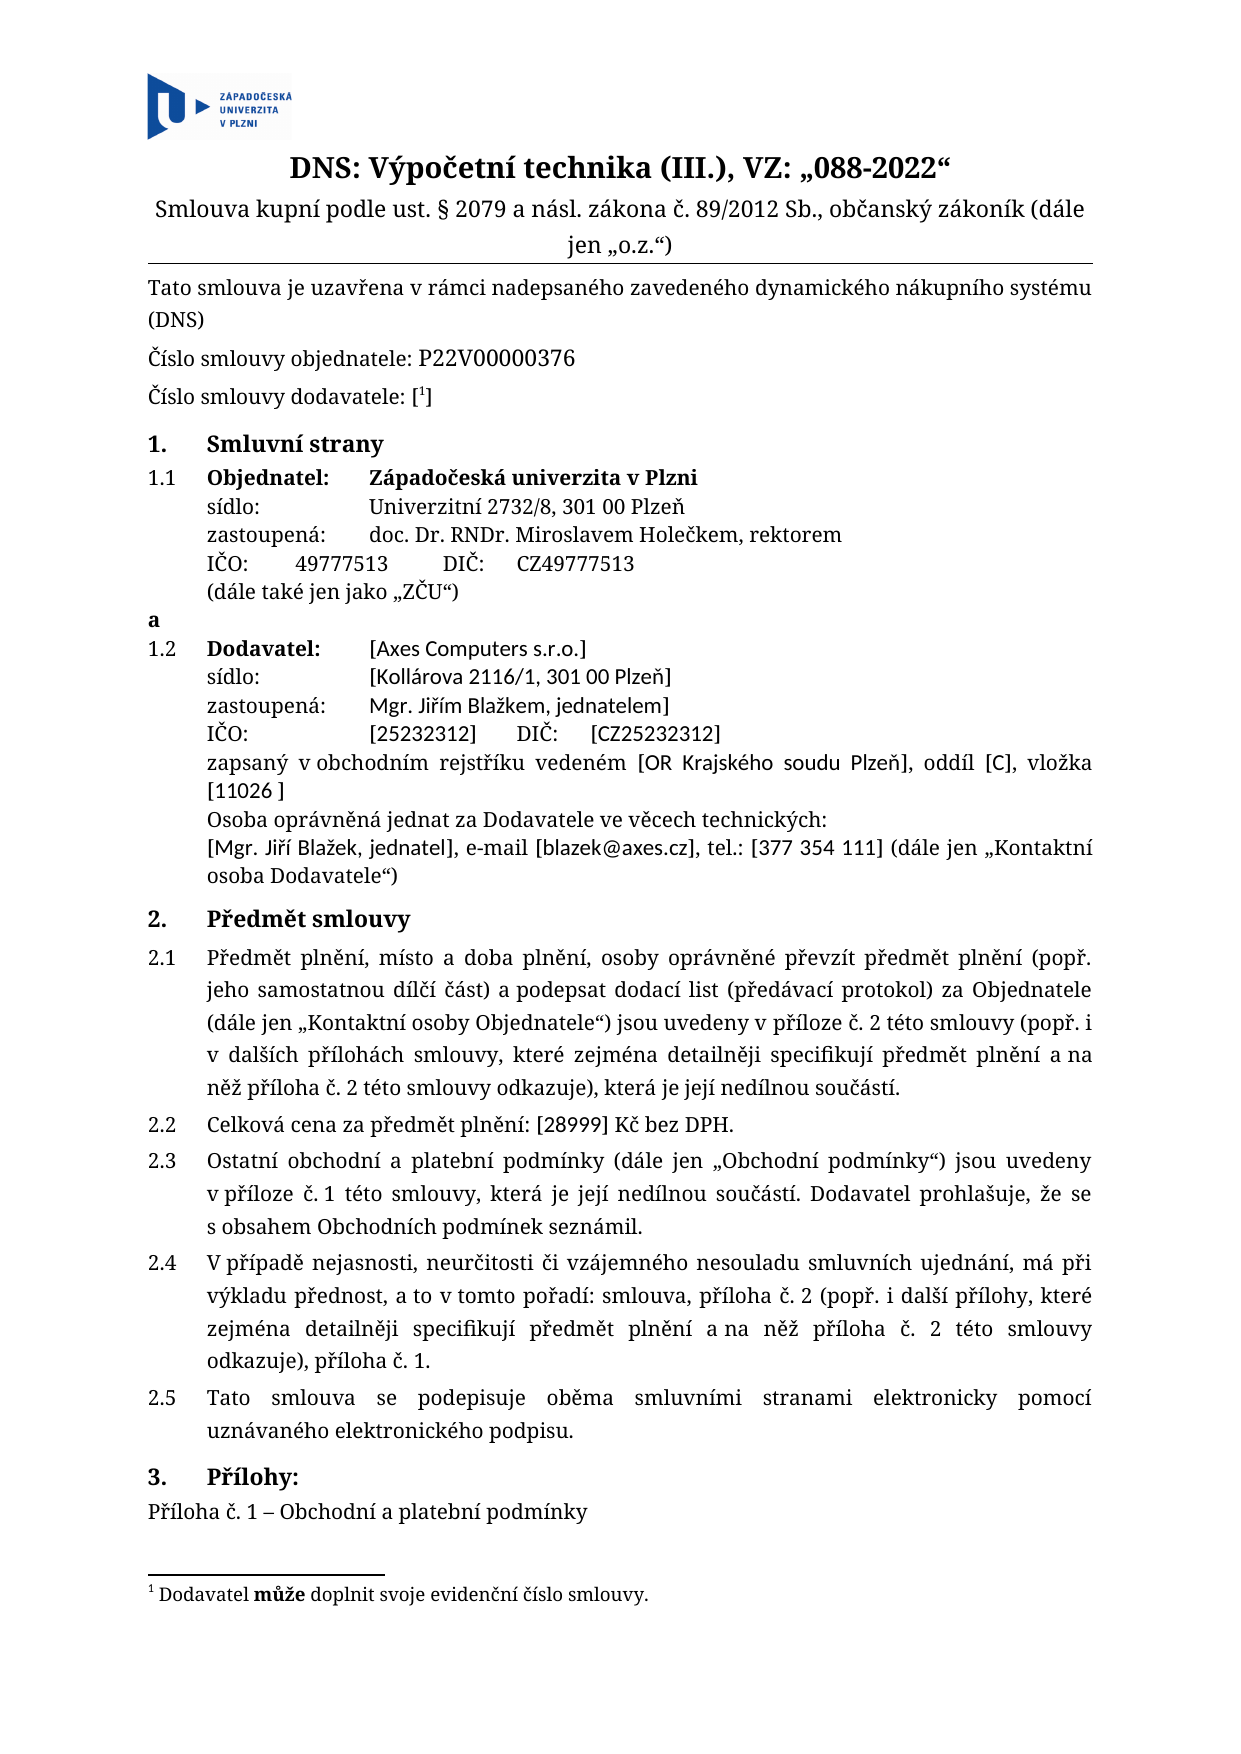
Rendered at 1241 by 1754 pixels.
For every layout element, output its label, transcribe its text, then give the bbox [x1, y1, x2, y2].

text DNS: Výpočetní technika (III.), VZ: „088-2022“ [148, 148, 1093, 187]
list Smluvní strany [148, 427, 1093, 459]
text zastoupená: Mgr. Jiřím Blažkem, jednatelem] [207, 691, 1093, 719]
text Příloha č. 1 – Obchodní a platební podmínky [148, 1497, 1093, 1525]
list Dodavatel: [Axes Computers s.r.o.] [148, 634, 1093, 662]
text IČO: [25232312] DIČ: [CZ25232312] [207, 719, 1093, 748]
text (dále také jen jako „ZČU“) [207, 577, 1093, 606]
list Ostatní obchodní a platební podmínky (dále jen „Obchodní podmínky“) jsou uvedeny v příloze č. 1 této smlouvy, která je její nedílnou součástí. Dodavatel prohlašuje, že se s obsahem Obchodních podmínek seznámil. [148, 1147, 1093, 1240]
text [Mgr. Jiří Blažek, jednatel], e-mail [blazek@axes.cz], tel.: [377 354 111] (dále jen „Kontaktní osoba Dodavatele“) [207, 833, 1093, 890]
list Přílohy: [148, 1461, 1093, 1492]
list Tato smlouva se podepisuje oběma smluvními stranami elektronicky pomocí uznávaného elektronického podpisu. [148, 1383, 1093, 1444]
list Objednatel: Západočeská univerzita v Plzni [148, 463, 1093, 492]
text Číslo smlouvy dodavatele: [] [148, 382, 1093, 411]
picture [147, 73, 292, 140]
text Tato smlouva je uzavřena v rámci nadepsaného zavedeného dynamického nákupního systému (DNS) [148, 273, 1093, 334]
text sídlo: Univerzitní 2732/8, 301 00 Plzeň [207, 492, 1093, 520]
text Smlouva kupní podle ust. § 2079 a násl. zákona č. 89/2012 Sb., občanský zákoník (dále jen „o.z.“) [148, 193, 1093, 263]
text IČO: 49777513 DIČ: CZ49777513 [207, 549, 1093, 577]
text zapsaný v obchodním rejstříku vedeném [OR Krajského soudu Plzeň], oddíl [C], vložka [11026 ] [207, 748, 1093, 805]
list Předmět plnění, místo a doba plnění, osoby oprávněné převzít předmět plnění (popř. jeho samostatnou dílčí část) a podepsat dodací list (předávací protokol) za Objednatele (dále jen „Kontaktní osoby Objednatele“) jsou uvedeny v příloze č. 2 této smlouvy (popř. i v dalších přílohách smlouvy, které zejména detailněji specifikují předmět plnění a na něž příloha č. 2 této smlouvy odkazuje), která je její nedílnou součástí. [148, 943, 1093, 1101]
text zastoupená: doc. Dr. RNDr. Miroslavem Holečkem, rektorem [207, 520, 1093, 549]
text a [148, 606, 1093, 634]
text sídlo: [Kollárova 2116/1, 301 00 Plzeň] [207, 662, 1093, 691]
list Celková cena za předmět plnění: [28999] Kč bez DPH. [148, 1110, 1093, 1138]
text Číslo smlouvy objednatele: P22V00000376 [148, 342, 1093, 373]
text Osoba oprávněná jednat za Dodavatele ve věcech technických: [207, 805, 1093, 833]
list Předmět smlouvy [148, 902, 1093, 934]
list V případě nejasnosti, neurčitosti či vzájemného nesouladu smluvních ujednání, má při výkladu přednost, a to v tomto pořadí: smlouva, příloha č. 2 (popř. i další přílohy, které zejména detailněji specifikují předmět plnění a na něž příloha č. 2 této smlouvy odkazuje), příloha č. 1. [148, 1248, 1093, 1375]
